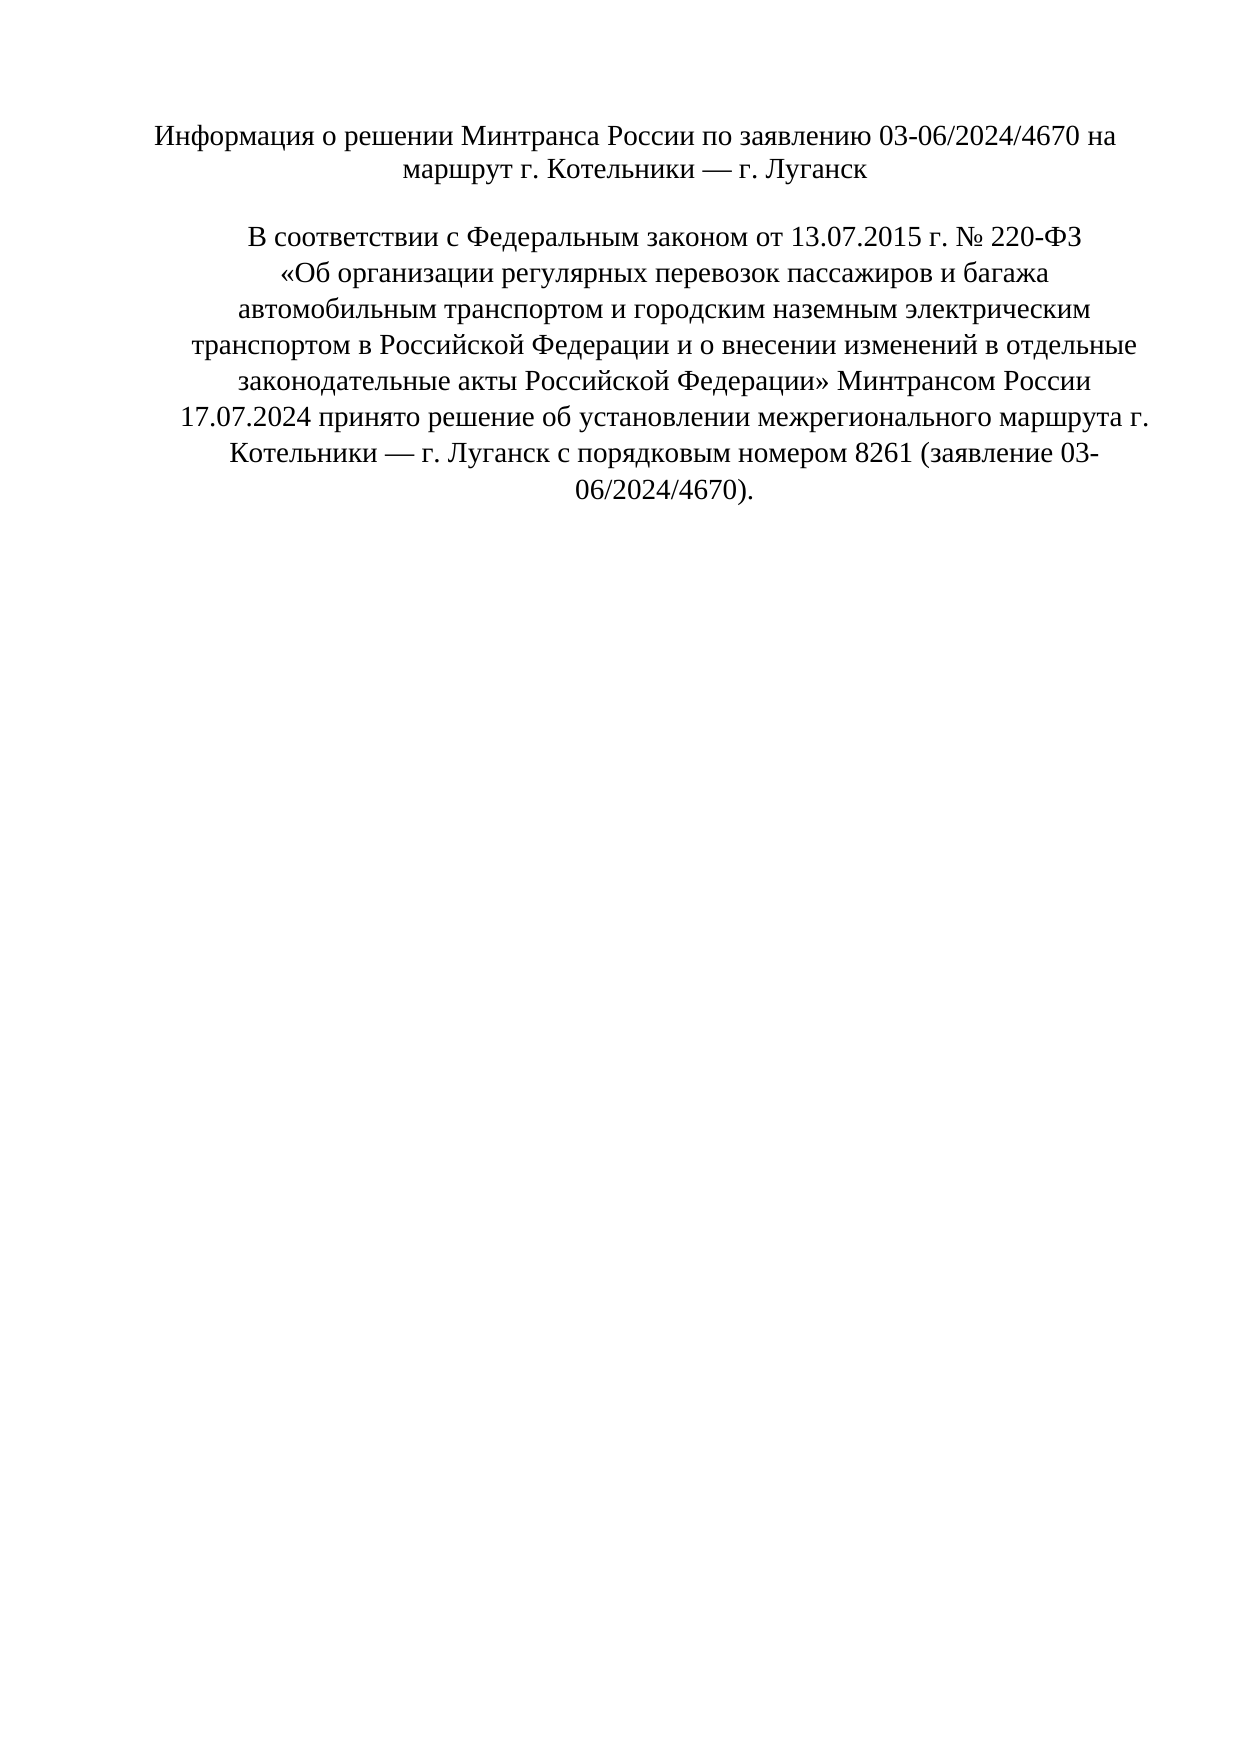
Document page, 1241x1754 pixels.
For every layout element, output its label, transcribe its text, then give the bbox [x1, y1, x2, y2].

text В соответствии с Федеральным законом от 13.07.2015 г. № 220-ФЗ «Об организации регулярных перевозок пассажиров и багажа автомобильным транспортом и городским наземным электрическим транспортом в Российской Федерации и о внесении изменений в отдельные законодательные акты Российской Федерации» Минтрансом России 17.07.2024 принято решение об установлении межрегионального маршрута г. Котельники — г. Луганск с порядковым номером 8261 (заявление 03-06/2024/4670). [177, 219, 1152, 505]
text Информация о решении Минтранса России по заявлению 03-06/2024/4670 на маршрут г. Котельники — г. Луганск [118, 118, 1152, 185]
